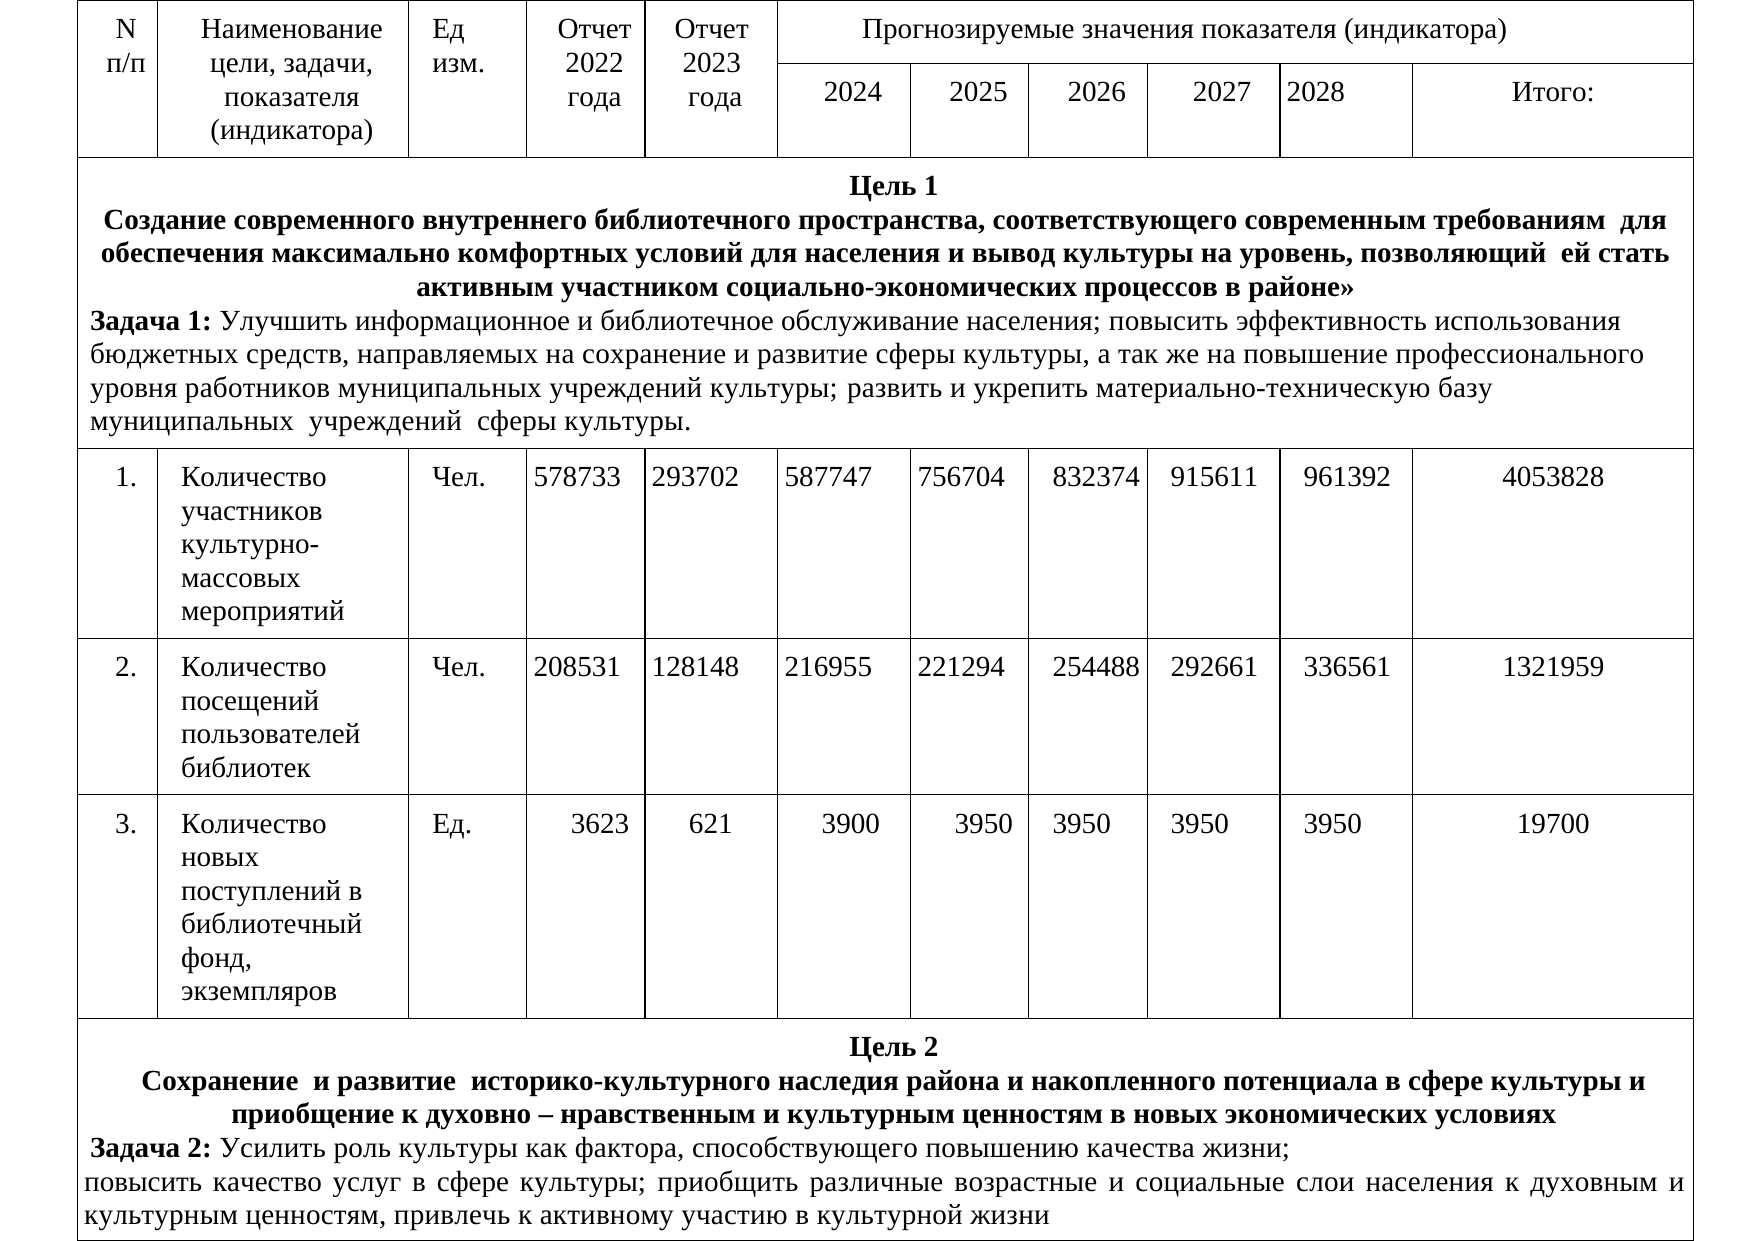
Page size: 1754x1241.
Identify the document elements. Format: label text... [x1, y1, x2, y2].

table_cell 19700 [1413, 795, 1693, 1018]
table_header Ед изм. [409, 1, 526, 157]
table_header Наименование цели, задачи, показателя (индикатора) [158, 1, 408, 157]
table_cell 2027 [1148, 64, 1279, 157]
table_header Отчет 2022 года [527, 1, 644, 157]
table_cell 2025 [911, 64, 1028, 157]
table_cell 2024 [778, 64, 910, 157]
table_cell Количество участников культурно-массовых мероприятий [158, 449, 408, 637]
table_cell 3950 [911, 795, 1028, 1018]
table_cell 961392 [1281, 449, 1412, 637]
table_cell 221294 [911, 639, 1028, 794]
table_cell 1321959 [1413, 639, 1693, 794]
table_cell 3950 [1148, 795, 1279, 1018]
table_cell 254488 [1029, 639, 1147, 794]
table_cell 3900 [778, 795, 910, 1018]
table_cell Чел. [409, 449, 526, 637]
table_cell 756704 [911, 449, 1028, 637]
table_cell Ед. [409, 795, 526, 1018]
table_cell 578733 [527, 449, 644, 637]
table_cell 1. [78, 449, 157, 637]
table_cell 3. [78, 795, 157, 1018]
table_cell Количество новых поступлений в библиотечный фонд, экземпляров [158, 795, 408, 1018]
table_cell Цель 1 Создание современного внутреннего библиотечного пространства, соответствующего современным требованиям для обеспечения максимально комфортных условий для населения и вывод культуры на уровень, позволяющий ей стать активным участником социально-экономических процессов в районе» Задача 1: Улучшить информационное и библиотечное обслуживание населения; повысить эффективность использования бюджетных средств, направляемых на сохранение и развитие сферы культуры, а так же на повышение профессионального уровня работников муниципальных учреждений культуры; развить и укрепить материально-техническую базу муниципальных учреждений сферы культуры. [78, 158, 1693, 447]
table_cell 293702 [646, 449, 777, 637]
table_cell 208531 [527, 639, 644, 794]
table_cell Цель 2 Сохранение и развитие историко-культурного наследия района и накопленного потенциала в сфере культуры и приобщение к духовно – нравственным и культурным ценностям в новых экономических условиях Задача 2: Усилить роль культуры как фактора, способствующего повышению качества жизни; повысить качество услуг в сфере культуры; приобщить различные возрастные и социальные слои населения к духовным и культурным ценностям, привлечь к активному участию в культурной жизни [78, 1019, 1693, 1240]
table_header N п/п [78, 1, 157, 157]
table_cell 336561 [1281, 639, 1412, 794]
table_cell 128148 [646, 639, 777, 794]
table_cell Чел. [409, 639, 526, 794]
table_cell 2028 [1281, 64, 1412, 157]
table_cell 3950 [1281, 795, 1412, 1018]
table_cell 587747 [778, 449, 910, 637]
table_cell 915611 [1148, 449, 1279, 637]
table_cell 4053828 [1413, 449, 1693, 637]
table_cell 2. [78, 639, 157, 794]
table_cell Итого: [1413, 64, 1693, 157]
table_cell 832374 [1029, 449, 1147, 637]
table_header Прогнозируемые значения показателя (индикатора) [778, 1, 1693, 63]
table_header Отчет 2023 года [646, 1, 777, 157]
table_cell 3950 [1029, 795, 1147, 1018]
table_cell Количество посещений пользователей библиотек [158, 639, 408, 794]
table_cell 292661 [1148, 639, 1279, 794]
table_cell 2026 [1029, 64, 1147, 157]
table_cell 3623 [527, 795, 644, 1018]
table_cell 216955 [778, 639, 910, 794]
table_cell 621 [646, 795, 777, 1018]
